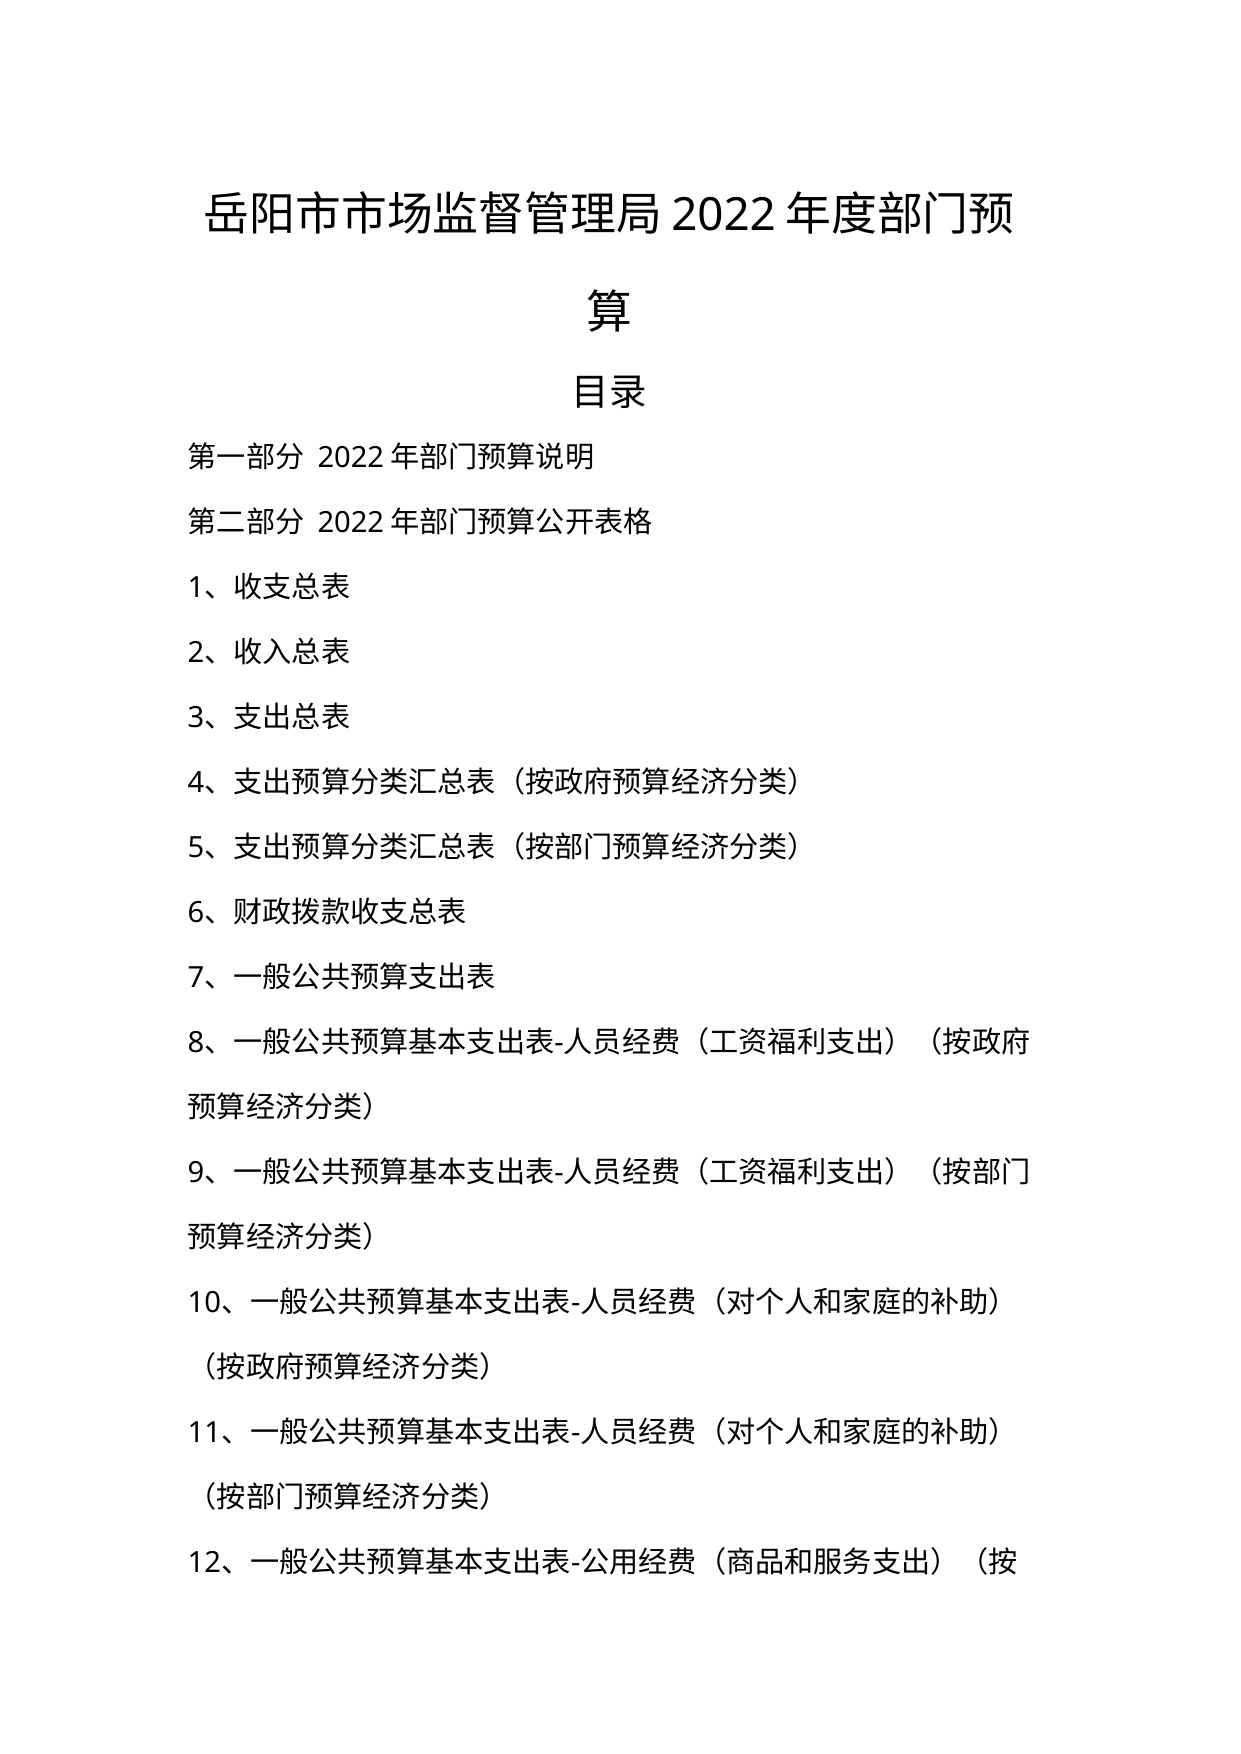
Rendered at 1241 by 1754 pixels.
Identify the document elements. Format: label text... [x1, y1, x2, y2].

table_cell 目录 [176, 357, 1041, 422]
table_cell 第一部分 2022年部门预算说明 [176, 422, 1041, 487]
table_header 岳阳市市场监督管理局2022年度部门预算 [176, 162, 1041, 357]
table_cell 第二部分 2022年部门预算公开表格 [176, 487, 1041, 552]
table_cell 收支总表 2、收入总表 3、支出总表 4、支出预算分类汇总表（按政府预算经济分类） 5、支出预算分类汇总表（按部门预算经济分类） 6、财政拨款收支总表 7、一般公共预算支出表 8、一般公共预算基本支出表-人员经费（工资福利支出）（按政府预算经济分类） 9、一般公共预算基本支出表-人员经费（工资福利支出）（按部门预算经济分类） 10、一般公共预算基本支出表-人员经费（对个人和家庭的补助）（按政府预算经济分类） 11、一般公共预算基本支出表-人员经费（对个人和家庭的补助）（按部门预算经济分类） 12、一般公共预算基本支出表-公用经费（商品和服务支出）（按政府预算经济分类） 13、一般公共预算基本支出表-公用经费（商品和服务支出）（按部门预算经济分类） 14、一般公共预算“三公”经费支出表 15、政府性基金预算支出表 16、政府性基金预算支出分类汇总表（按政府预算经济分类） 17、政府性基金预算支出分类汇总表（按部门预算经济分类） 18、国有资本经营预算支出表 19、财政专户管理资金预算支出表 20、专项资金预算汇总表 21、项目支出绩效目标表 22、整体支出绩效目标表 23、一般工作预算基本支出表 注：以上单位预算公开报表中，空表表示本单位无相关收支情况。 [176, 552, 1041, 1592]
